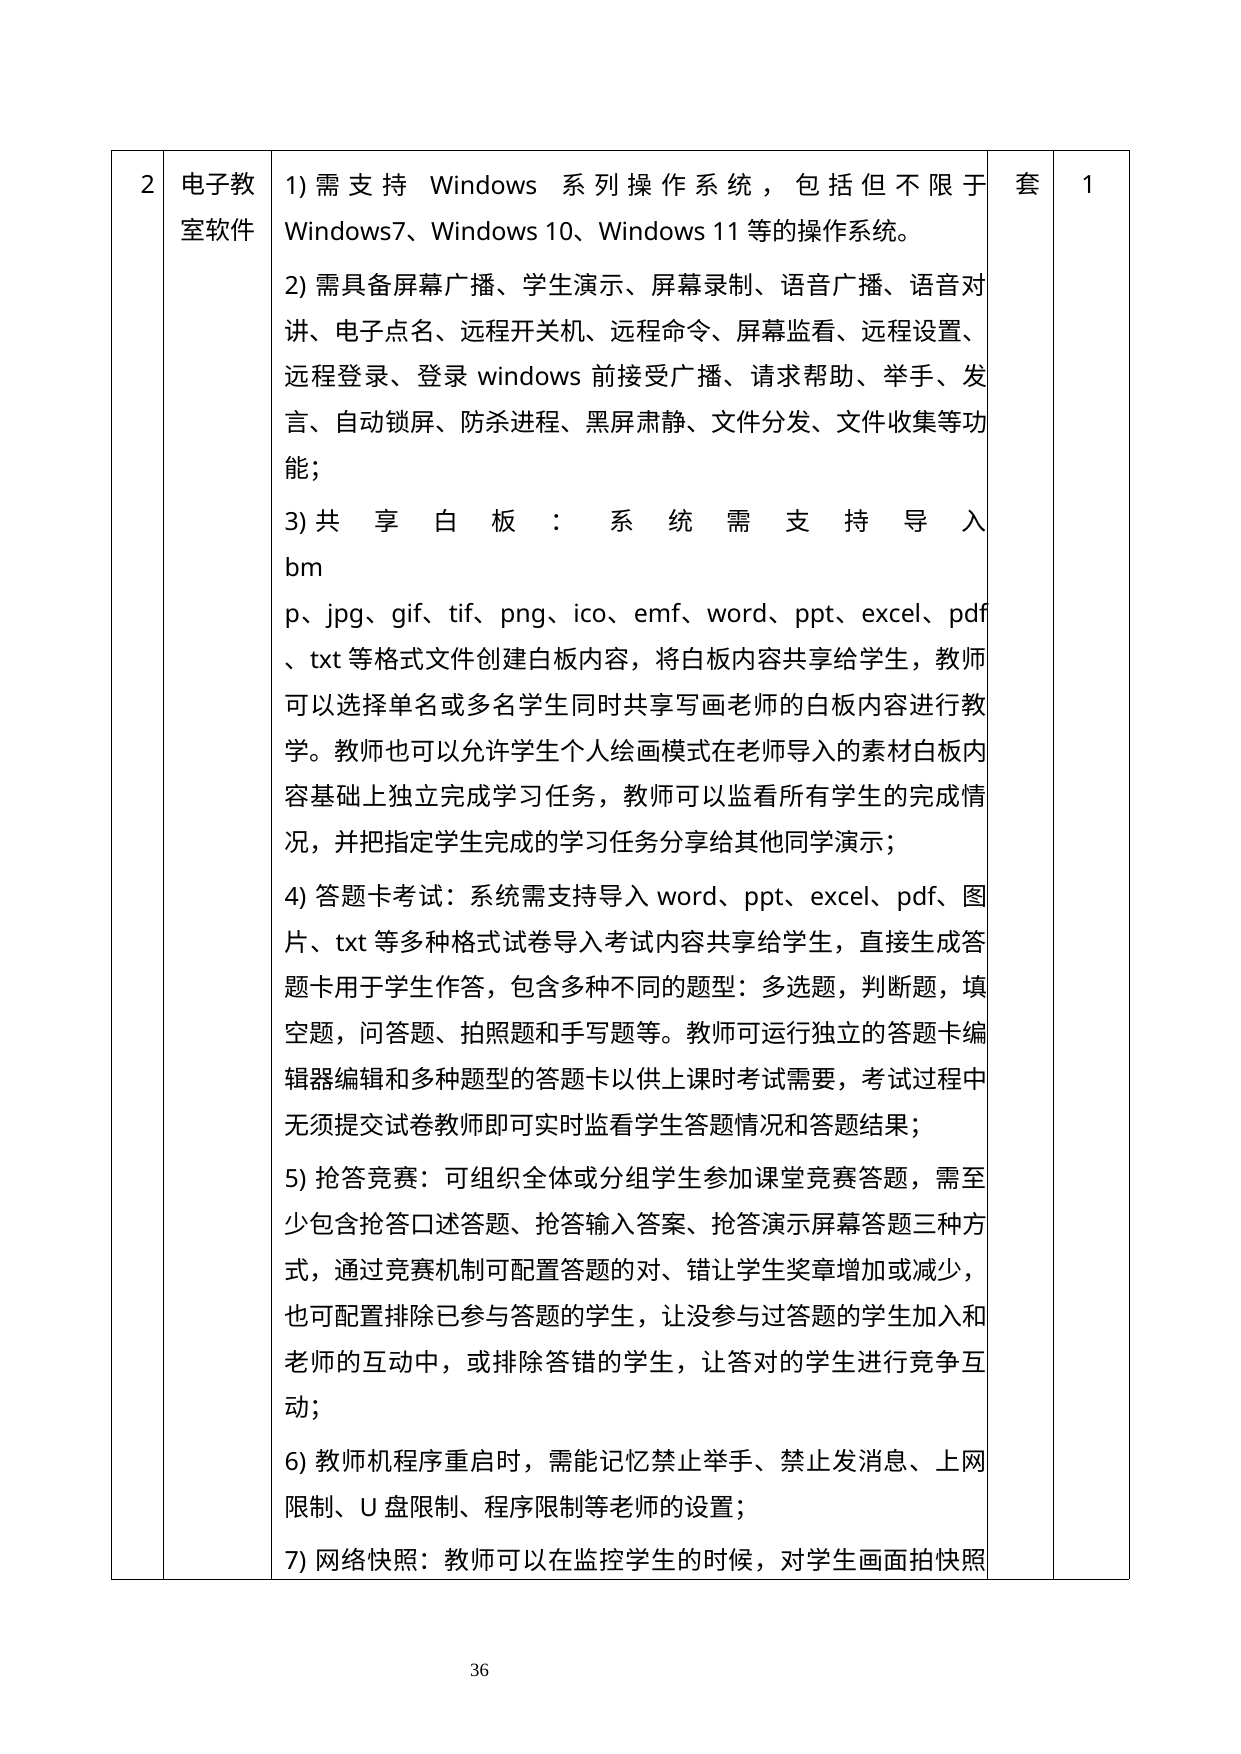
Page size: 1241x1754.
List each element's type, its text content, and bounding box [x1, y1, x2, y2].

table_cell 2 [112, 151, 163, 1579]
table_cell 套 [988, 151, 1053, 1579]
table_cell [272, 151, 987, 1579]
table_cell 1 [1054, 151, 1129, 1579]
table_cell 电子教室软件 [164, 151, 271, 1579]
